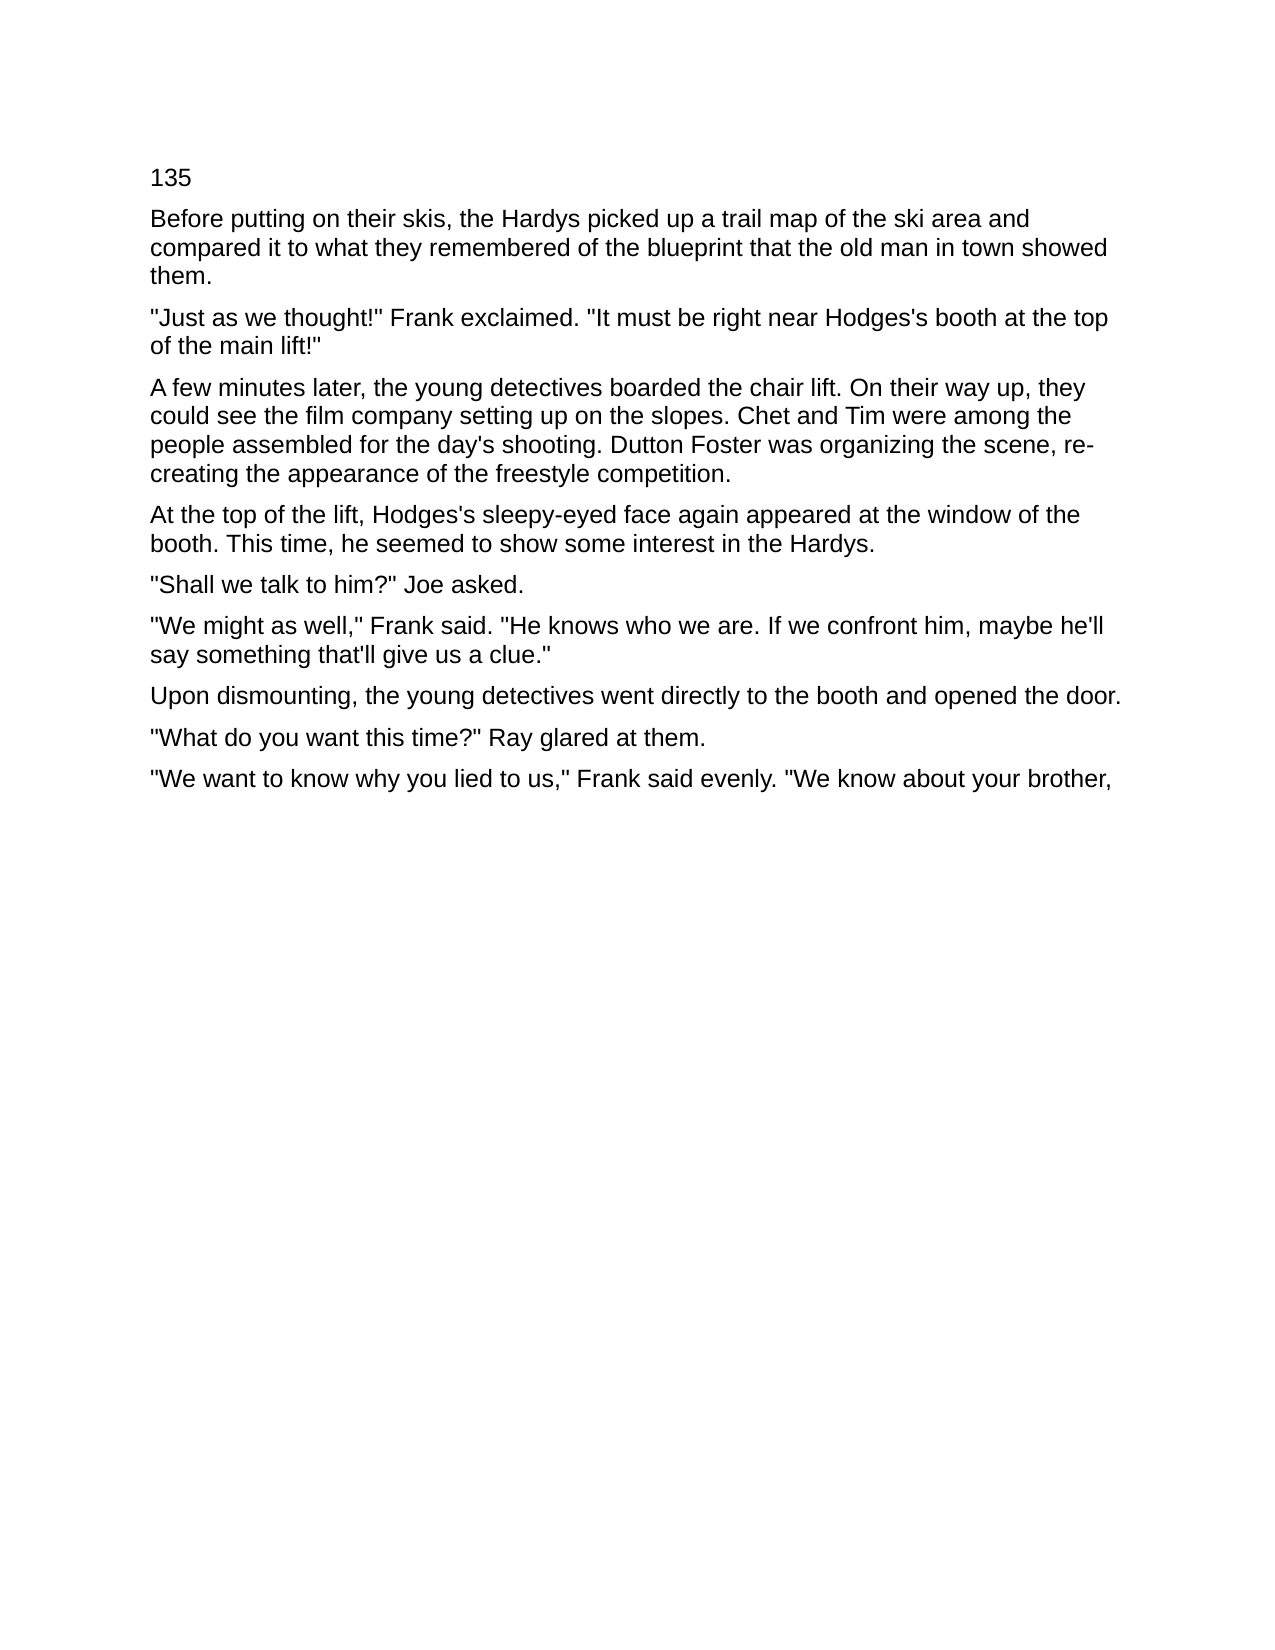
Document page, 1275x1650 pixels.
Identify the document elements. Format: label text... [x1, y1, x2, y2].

text "Shall we talk to him?" Joe asked. [150, 570, 1125, 599]
text "We want to know why you lied to us," Frank said evenly. "We know about your brother, [150, 764, 1125, 792]
text 135 [150, 162, 1125, 191]
text Before putting on their skis, the Hardys picked up a trail map of the ski area and compared it to what they remembered of the blueprint that the old man in town showed them. [150, 204, 1125, 290]
text A few minutes later, the young detectives boarded the chair lift. On their way up, they could see the film company setting up on the slopes. Chet and Tim were among the people assembled for the day's shooting. Dutton Foster was organizing the scene, re-creating the appearance of the freestyle competition. [150, 372, 1125, 487]
text Upon dismounting, the young detectives went directly to the booth and opened the door. [150, 681, 1125, 710]
text At the top of the lift, Hodges's sleepy-eyed face again appeared at the window of the booth. This time, he seemed to show some interest in the Hardys. [150, 500, 1125, 557]
text "What do you want this time?" Ray glared at them. [150, 722, 1125, 751]
text "Just as we thought!" Frank exclaimed. "It must be right near Hodges's booth at the top of the main lift!" [150, 302, 1125, 360]
text "We might as well," Frank said. "He knows who we are. If we confront him, maybe he'll say something that'll give us a clue." [150, 611, 1125, 669]
